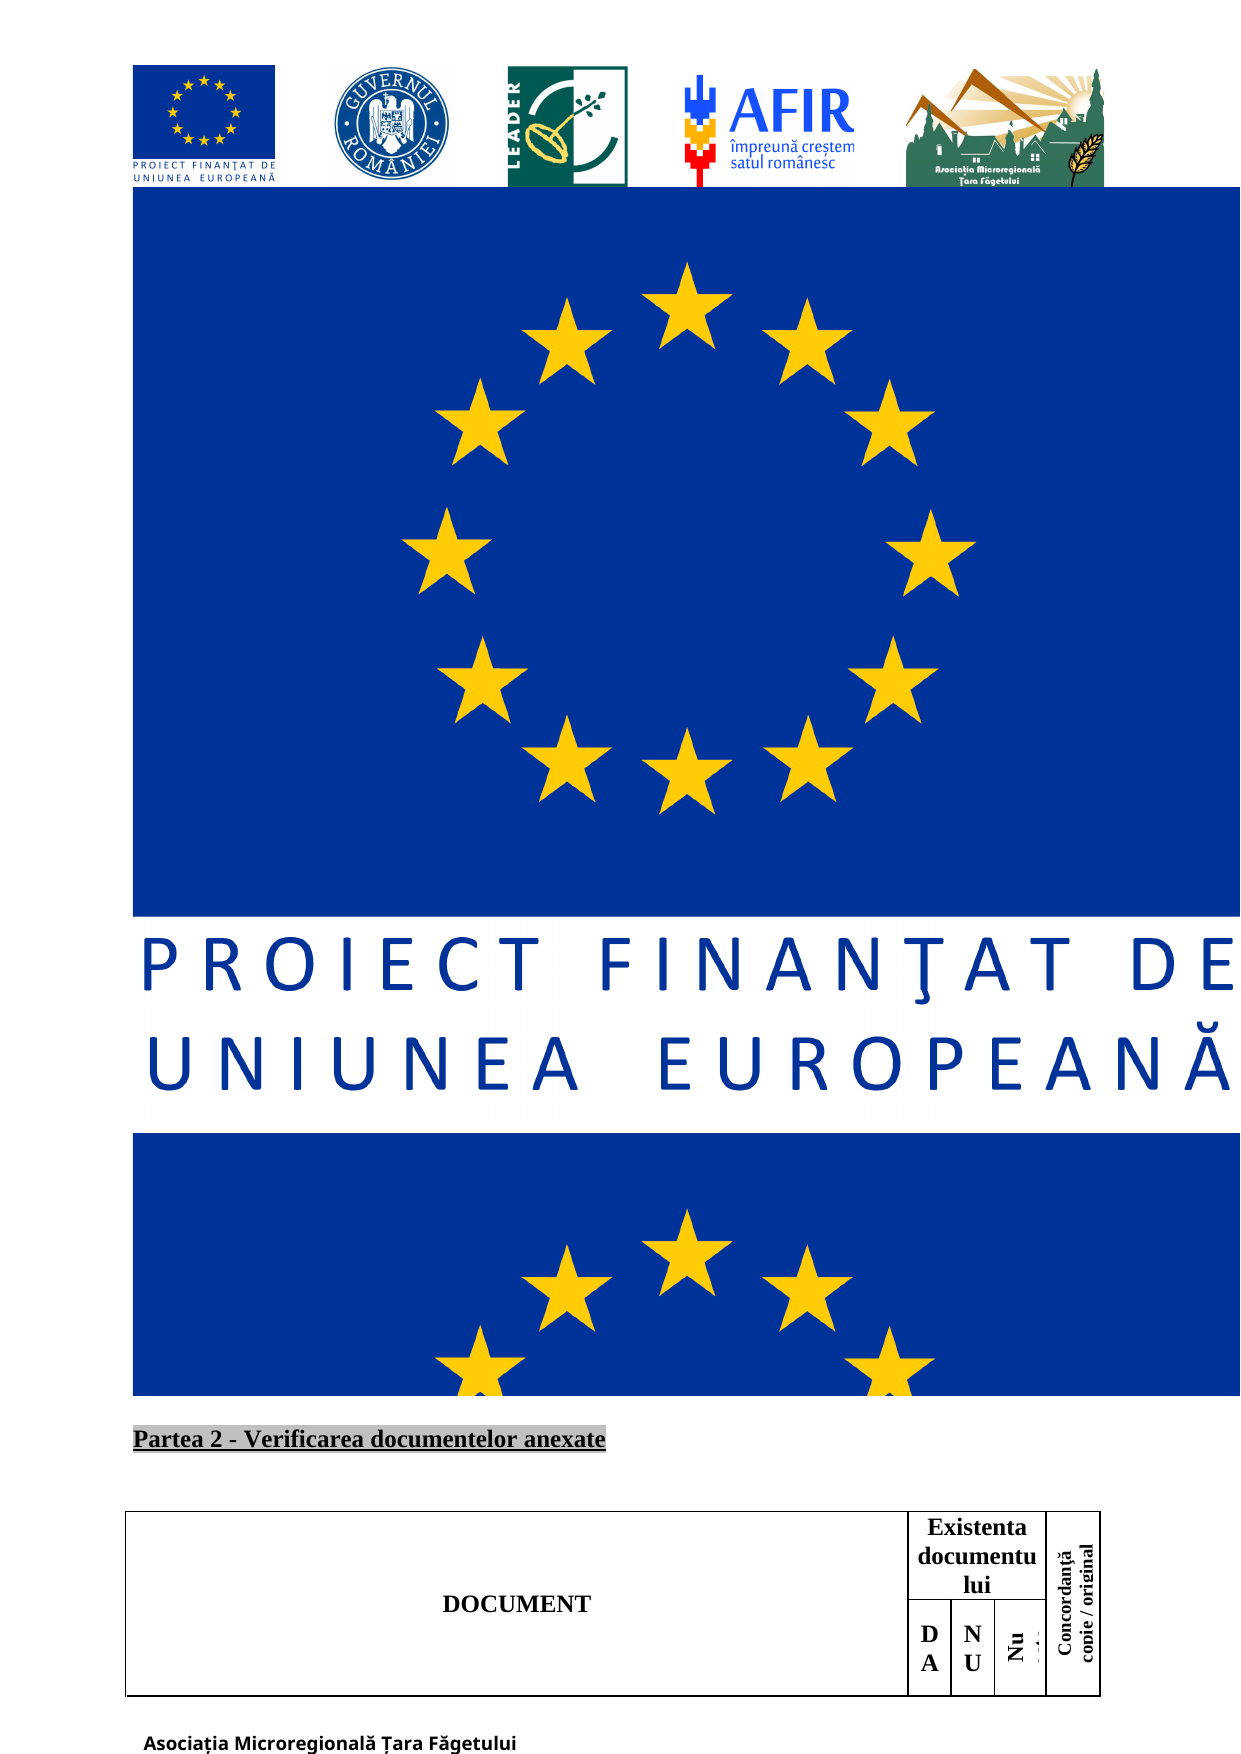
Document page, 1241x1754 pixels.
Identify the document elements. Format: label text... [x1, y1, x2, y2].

table_cell DA [909, 1600, 950, 1695]
table_cell Nu este cazul [995, 1600, 1045, 1695]
table_header DOCUMENT [126, 1512, 907, 1695]
table_cell NU [952, 1600, 994, 1695]
picture [132, 59, 1241, 1396]
table_header Existenta documentului [909, 1512, 1045, 1598]
table_header Concordanţă copie / original [1047, 1512, 1099, 1695]
text Partea 2 - Verificarea documentelor anexate [133, 1424, 1107, 1453]
